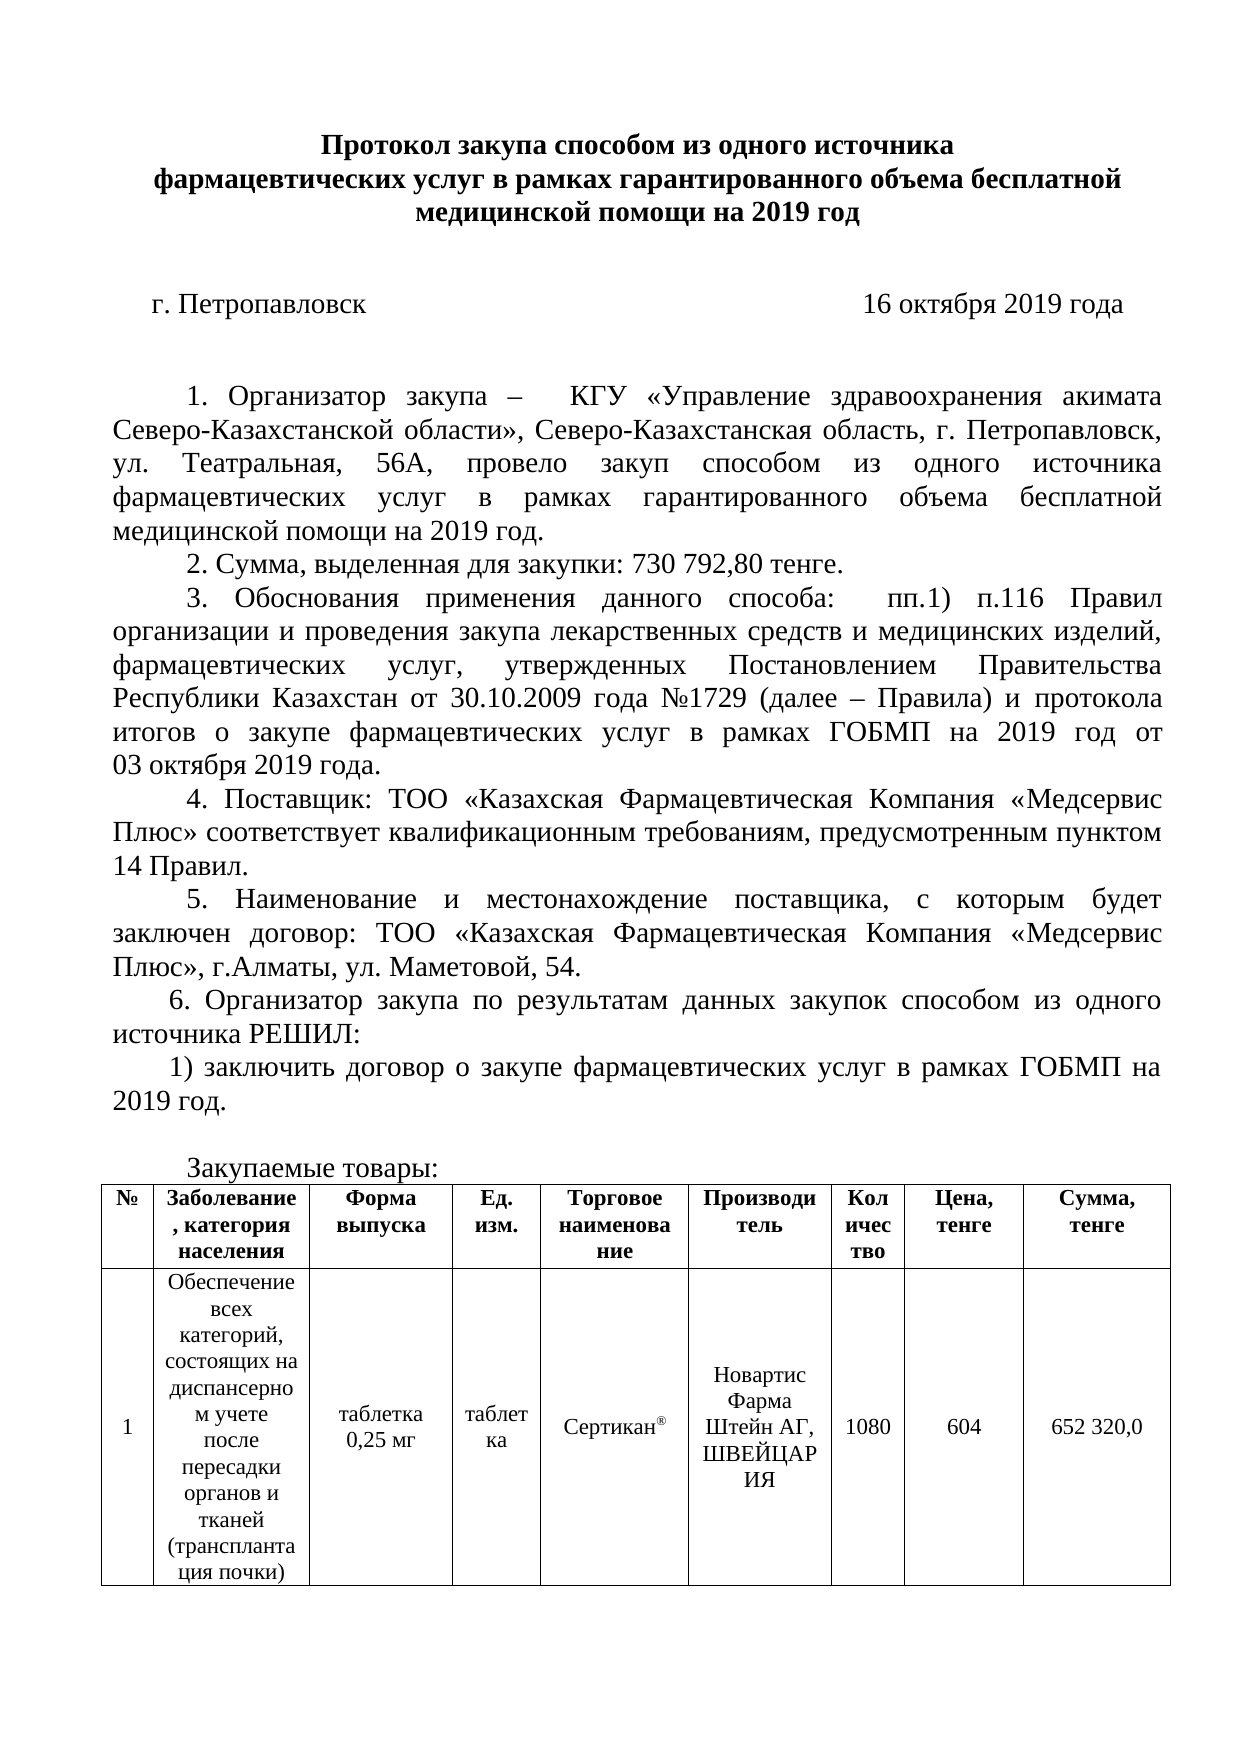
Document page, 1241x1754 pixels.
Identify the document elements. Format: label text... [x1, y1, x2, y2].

text 1) заключить договор о закупе фармацевтических услуг в рамках ГОБМП на 2019 год. [112, 1049, 1162, 1116]
text 2. Сумма, выделенная для закупки: 730 792,80 тенге. [112, 546, 1162, 580]
text 5. Наименование и местонахождение поставщика, с которым будет заключен договор: ТОО «Казахская Фармацевтическая Компания «Медсервис Плюс», г.Алматы, ул. Маметовой, 54. [112, 882, 1162, 982]
table_header Форма выпуска [310, 1185, 452, 1267]
table_cell таблетка 0,25 мг [310, 1269, 452, 1585]
table_header № [102, 1185, 153, 1267]
text 3. Обоснования применения данного способа: пп.1) п.116 Правил организации и проведения закупа лекарственных средств и медицинских изделий, фармацевтических услуг, утвержденных Постановлением Правительства Республики Казахстан от 30.10.2009 года №1729 (далее – Правила) и протокола итогов о закупе фармацевтических услуг в рамках ГОБМП на 2019 год от 03 октября 2019 года. [112, 580, 1162, 781]
table_cell 652 320,0 [1024, 1269, 1170, 1585]
table_header Сумма, тенге [1024, 1185, 1170, 1267]
text 1. Организатор закупа – КГУ «Управление здравоохранения акимата Северо-Казахстанской области», Северо-Казахстанская область, г. Петропавловск, ул. Театральная, 56А, провело закуп способом из одного источника фармацевтических услуг в рамках гарантированного объема бесплатной медицинской помощи на 2019 год. [112, 378, 1162, 546]
table_header Eд. изм. [453, 1185, 540, 1267]
table_cell Обеспечение всех категорий, состоящих на диспансерном учете после пересадки органов и тканей (трансплантация почки) [154, 1269, 309, 1585]
table_cell таблетка [453, 1269, 540, 1585]
text г. Петропавловск 16 октября 2019 года [112, 286, 1162, 320]
table_cell 1080 [832, 1269, 904, 1585]
table_header Производитель [689, 1185, 831, 1267]
table_header Количество [832, 1185, 904, 1267]
table_cell Сертикан® [541, 1269, 688, 1585]
table_cell Новартис Фарма Штейн АГ, ШВЕЙЦАРИЯ [689, 1269, 831, 1585]
text Закупаемые товары: [112, 1150, 1162, 1183]
table_header Заболевание, категория населения [154, 1185, 309, 1267]
table_cell 604 [905, 1269, 1023, 1585]
text Протокол закупа способом из одного источника [112, 127, 1162, 161]
table_cell 1 [102, 1269, 153, 1585]
table_header Цена, тенге [905, 1185, 1023, 1267]
text 6. Организатор закупа по результатам данных закупок способом из одного источника РЕШИЛ: [112, 982, 1162, 1049]
table_header Торговое наименование [541, 1185, 688, 1267]
text 4. Поставщик: ТОО «Казахская Фармацевтическая Компания «Медсервис Плюс» соответствует квалификационным требованиям, предусмотренным пунктом 14 Правил. [112, 781, 1162, 882]
text фармацевтических услуг в рамках гарантированного объема бесплатной медицинской помощи на 2019 год [112, 161, 1162, 228]
